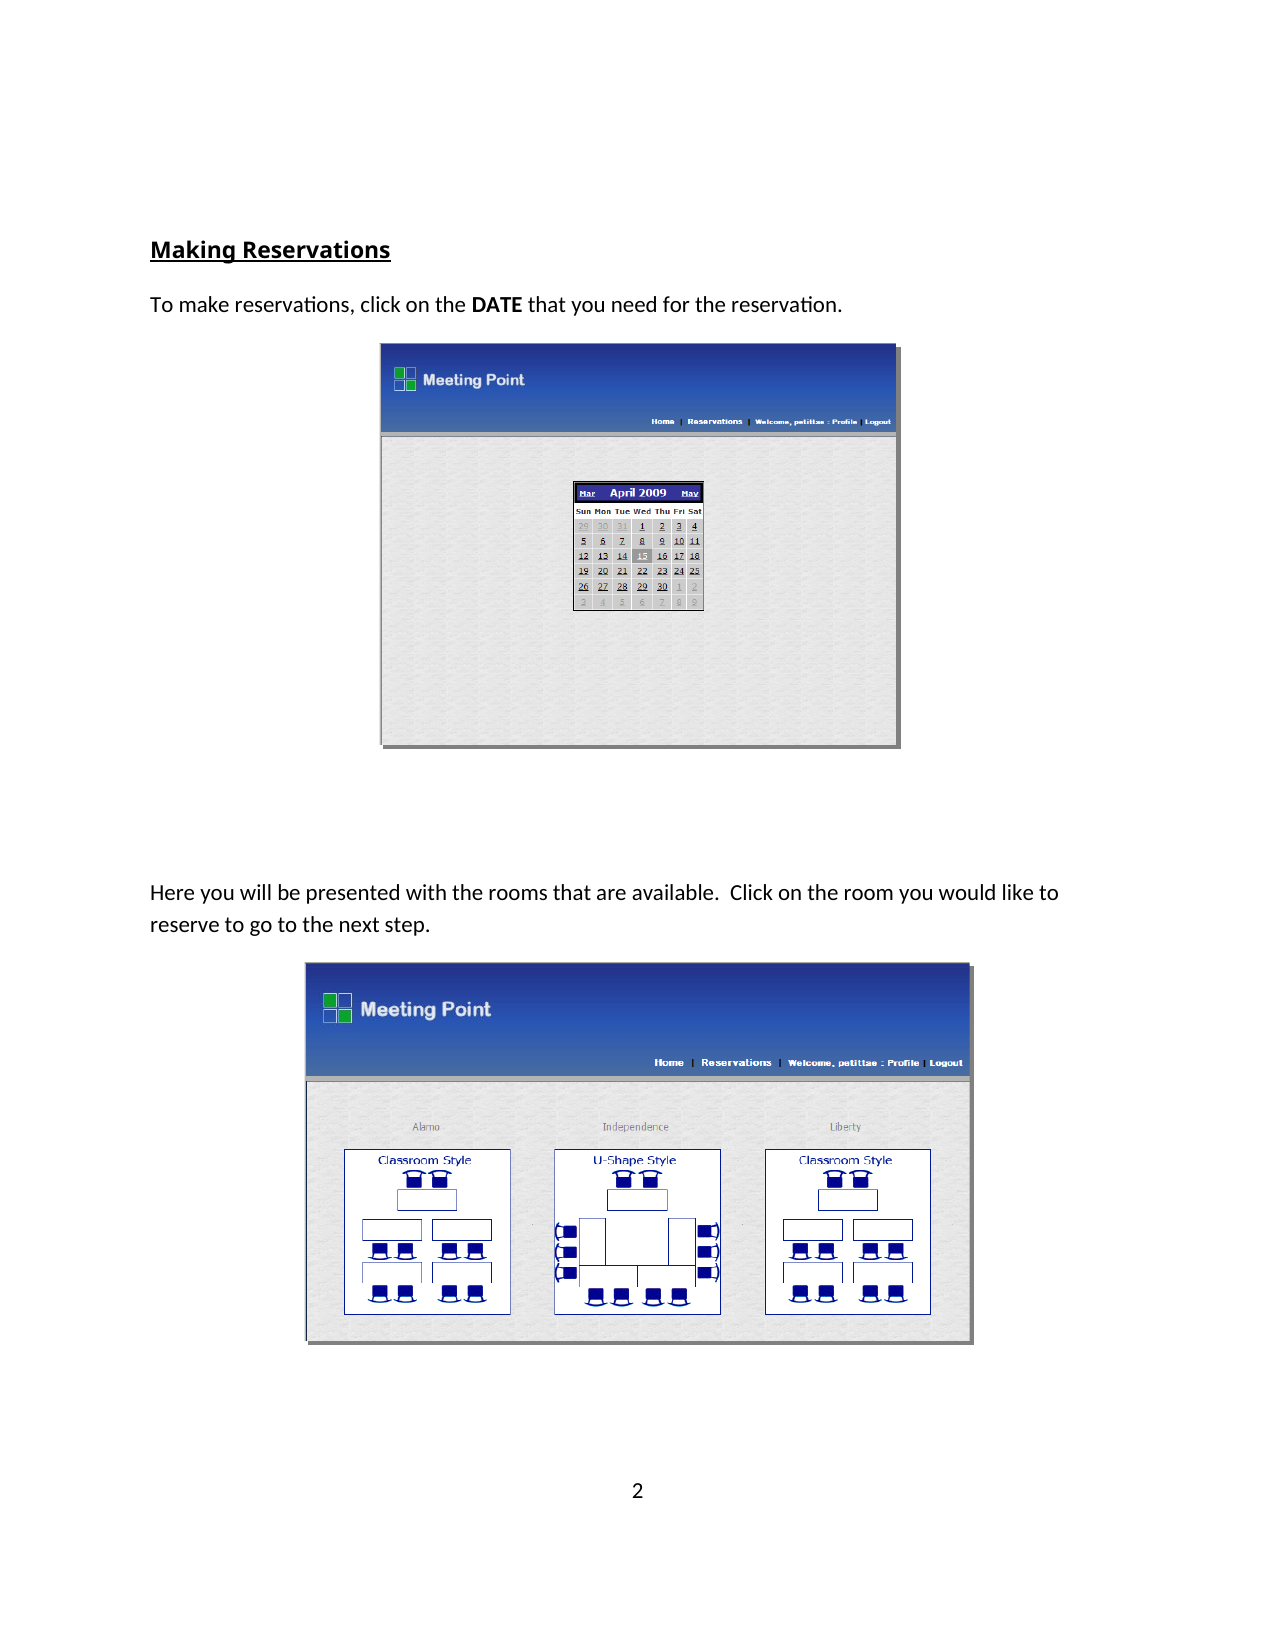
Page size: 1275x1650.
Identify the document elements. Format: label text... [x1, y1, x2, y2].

text To make reservations, click on the DATE that you need for the reservation. [150, 290, 1125, 318]
picture [379, 343, 896, 745]
text Making Reservations [150, 233, 1125, 265]
picture [304, 962, 970, 1341]
text Here you will be presented with the rooms that are available. Click on the room you would like to reserve to go to the next step. [150, 878, 1125, 938]
